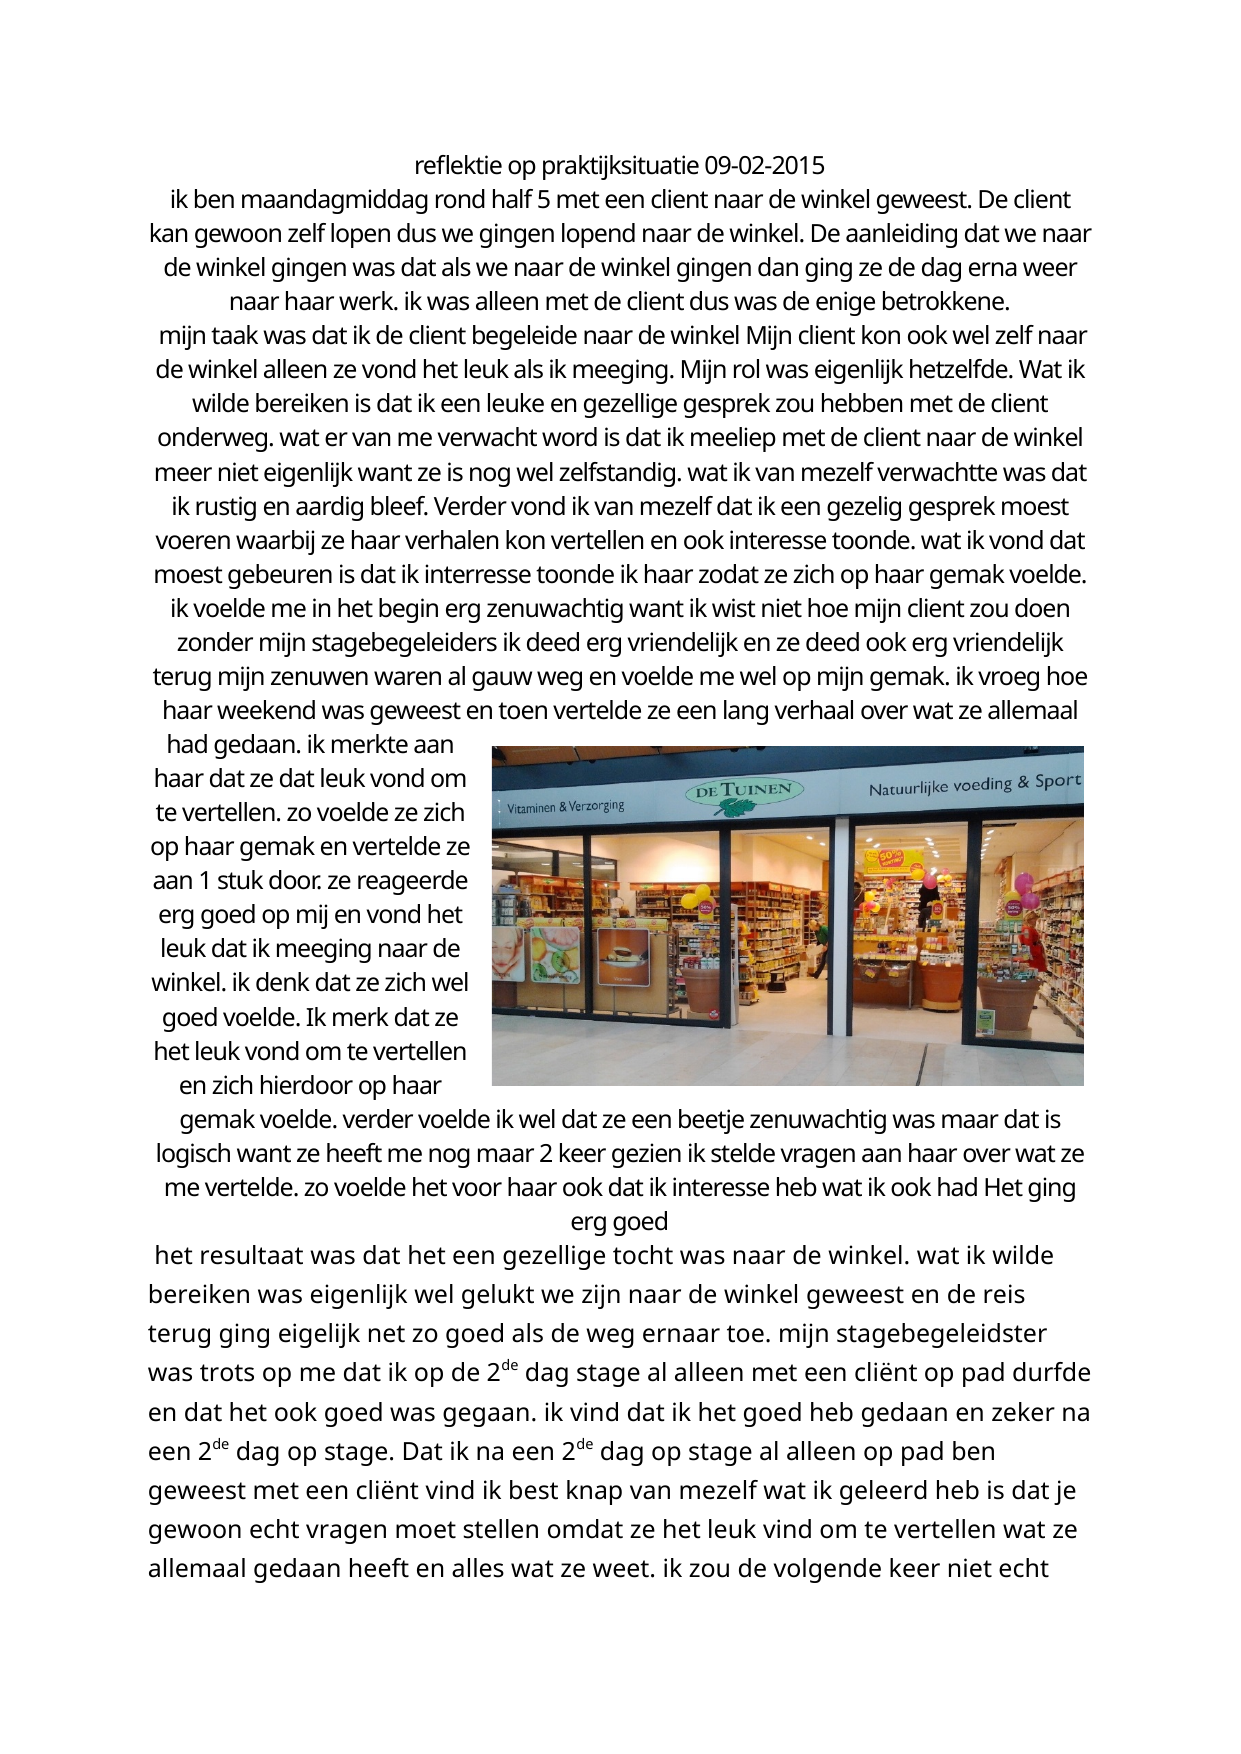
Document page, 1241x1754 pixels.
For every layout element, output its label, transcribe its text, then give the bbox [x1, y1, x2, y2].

title ik ben maandagmiddag rond half 5 met een client naar de winkel geweest. De client kan gewoon zelf lopen dus we gingen lopend naar de winkel. De aanleiding dat we naar de winkel gingen was dat als we naar de winkel gingen dan ging ze de dag erna weer naar haar werk. ik was alleen met de client dus was de enige betrokkene. [148, 182, 1093, 318]
title mijn taak was dat ik de client begeleide naar de winkel Mijn client kon ook wel zelf naar de winkel alleen ze vond het leuk als ik meeging. Mijn rol was eigenlijk hetzelfde. Wat ik wilde bereiken is dat ik een leuke en gezellige gesprek zou hebben met de client onderweg. wat er van me verwacht word is dat ik meeliep met de client naar de winkel meer niet eigenlijk want ze is nog wel zelfstandig. wat ik van mezelf verwachtte was dat ik rustig en aardig bleef. Verder vond ik van mezelf dat ik een gezelig gesprek moest voeren waarbij ze haar verhalen kon vertellen en ook interesse toonde. wat ik vond dat moest gebeuren is dat ik interresse toonde ik haar zodat ze zich op haar gemak voelde. ik voelde me in het begin erg zenuwachtig want ik wist niet hoe mijn client zou doen zonder mijn stagebegeleiders ik deed erg vriendelijk en ze deed ook erg vriendelijk terug mijn zenuwen waren al gauw weg en voelde me wel op mijn gemak. ik vroeg hoe haar weekend was geweest en toen vertelde ze een lang verhaal over wat ze allemaal had gedaan. ik merkte aan haar dat ze dat leuk vond om te vertellen. zo voelde ze zich op haar gemak en vertelde ze aan 1 stuk door. ze reageerde erg goed op mij en vond het leuk dat ik meeging naar de winkel. ik denk dat ze zich wel goed voelde. Ik merk dat ze het leuk vond om te vertellen en zich hierdoor op haar gemak voelde. verder voelde ik wel dat ze een beetje zenuwachtig was maar dat is logisch want ze heeft me nog maar 2 keer gezien ik stelde vragen aan haar over wat ze me vertelde. zo voelde het voor haar ook dat ik interesse heb wat ik ook had Het ging erg goed [148, 318, 1093, 1238]
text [148, 1238, 1093, 1585]
picture [490, 746, 1084, 1084]
title reflektie op praktijksituatie 09-02-2015 [148, 148, 1093, 182]
